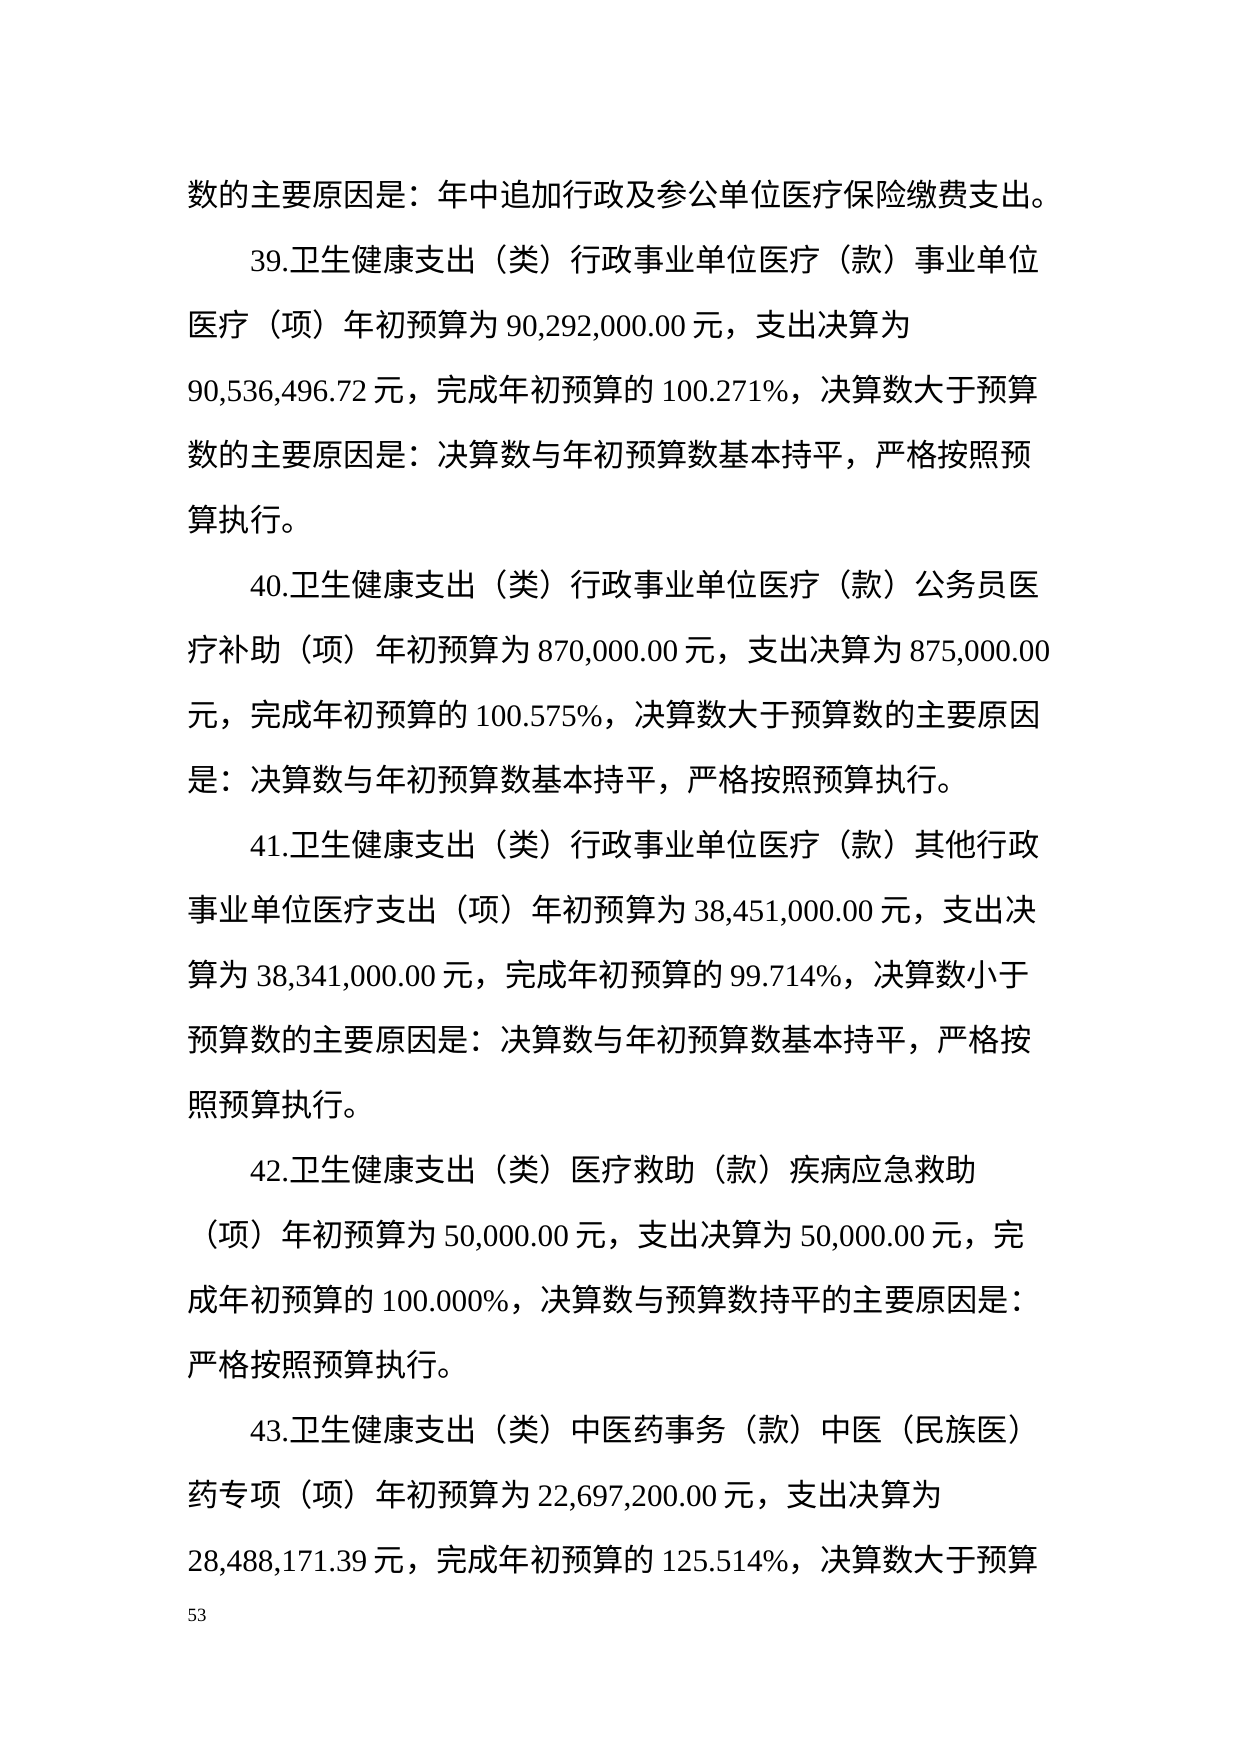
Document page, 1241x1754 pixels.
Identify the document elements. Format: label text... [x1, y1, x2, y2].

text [187, 1395, 1053, 1590]
text 39.卫生健康支出（类）行政事业单位医疗（款）事业单位医疗（项）年初预算为90,292,000.00元，支出决算为90,536,496.72元，完成年初预算的100.271%，决算数大于预算数的主要原因是：决算数与年初预算数基本持平，严格按照预算执行。 [187, 225, 1053, 550]
text 40.卫生健康支出（类）行政事业单位医疗（款）公务员医疗补助（项）年初预算为870,000.00元，支出决算为875,000.00元，完成年初预算的100.575%，决算数大于预算数的主要原因是：决算数与年初预算数基本持平，严格按照预算执行。 [187, 550, 1053, 810]
text 42.卫生健康支出（类）医疗救助（款）疾病应急救助（项）年初预算为50,000.00元，支出决算为50,000.00元，完成年初预算的100.000%，决算数与预算数持平的主要原因是：严格按照预算执行。 [187, 1135, 1053, 1395]
text 41.卫生健康支出（类）行政事业单位医疗（款）其他行政事业单位医疗支出（项）年初预算为38,451,000.00元，支出决算为38,341,000.00元，完成年初预算的99.714%，决算数小于预算数的主要原因是：决算数与年初预算数基本持平，严格按照预算执行。 [187, 810, 1053, 1135]
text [187, 160, 1053, 225]
